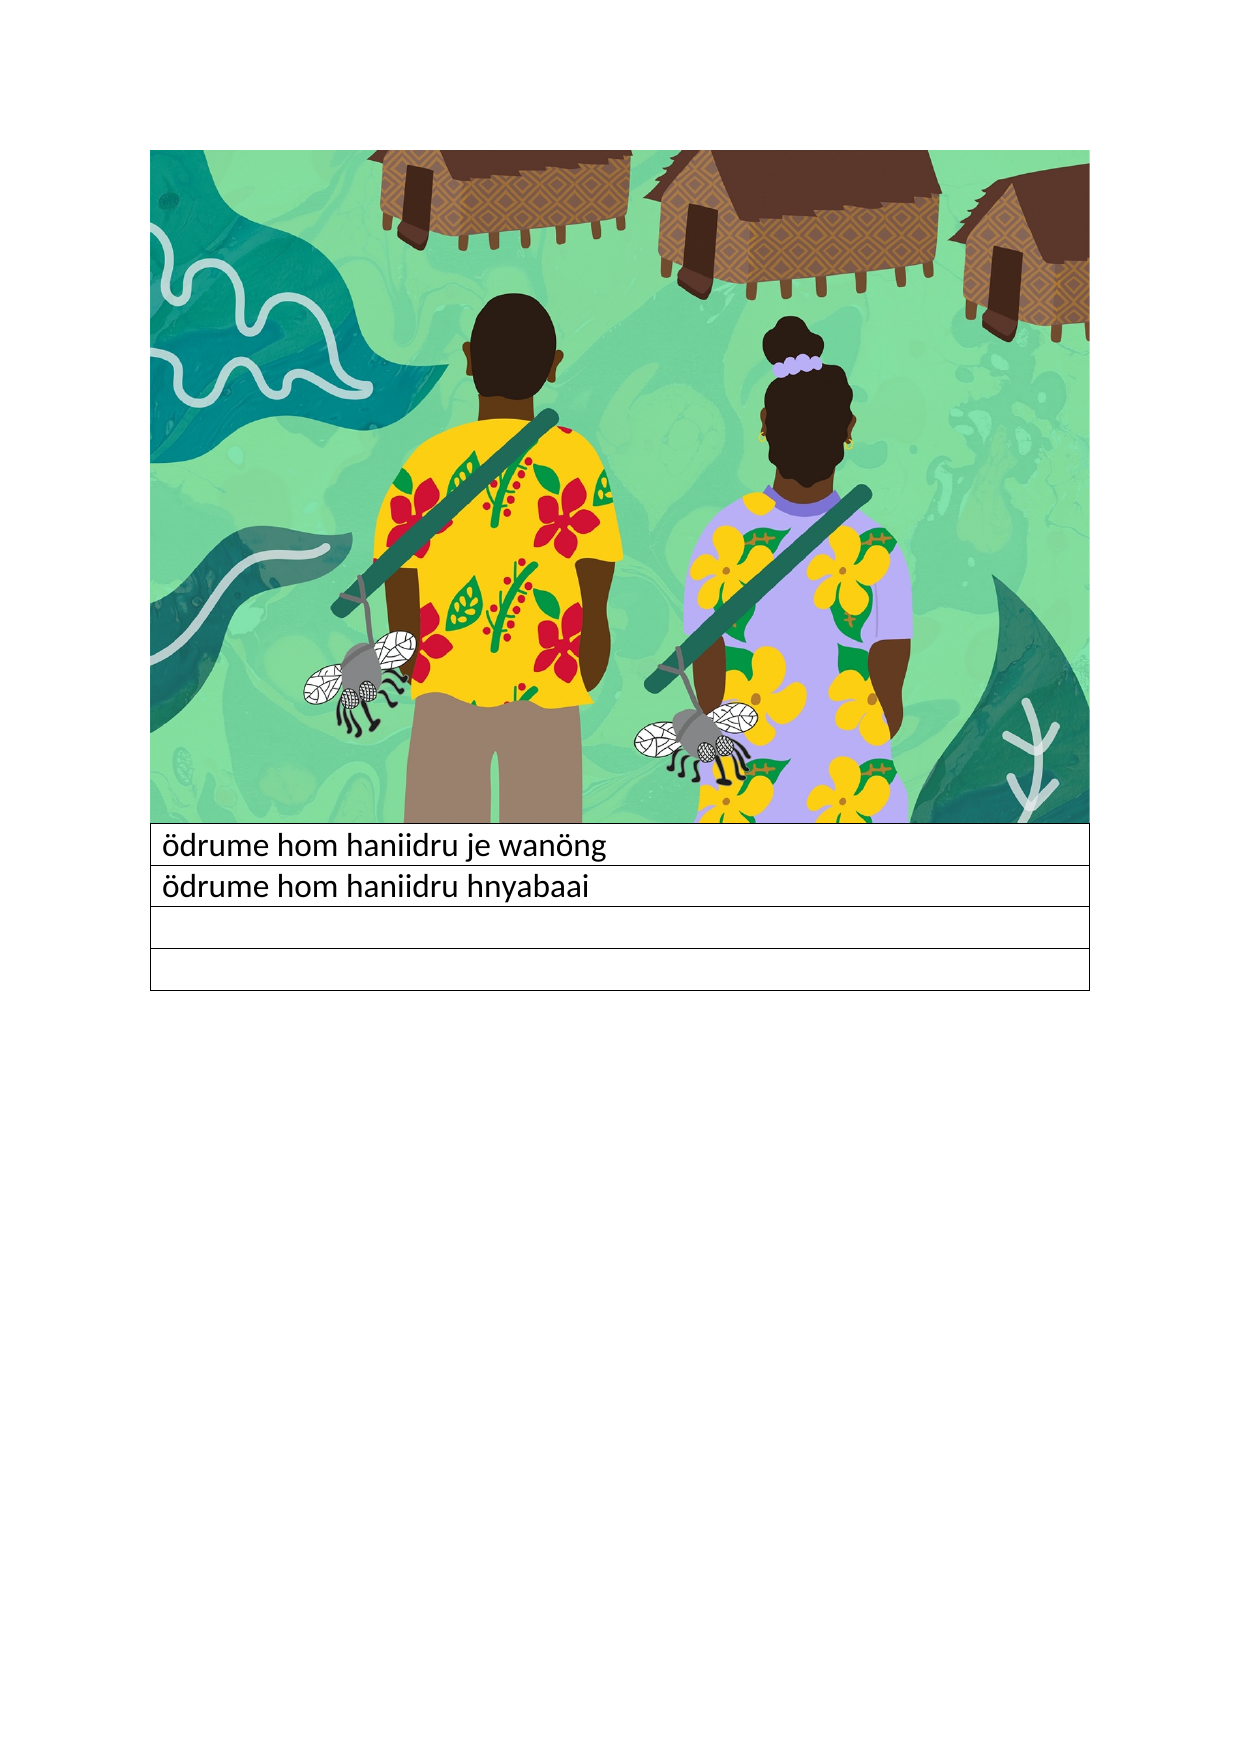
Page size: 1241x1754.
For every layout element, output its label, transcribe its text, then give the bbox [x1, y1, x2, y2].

table_cell [151, 949, 1089, 990]
table_cell ödrume hom haniidru hnyabaai [151, 866, 1089, 906]
table_header ödrume hom haniidru je wanöng [151, 824, 1089, 864]
picture [150, 150, 1090, 823]
table_cell [151, 907, 1089, 948]
